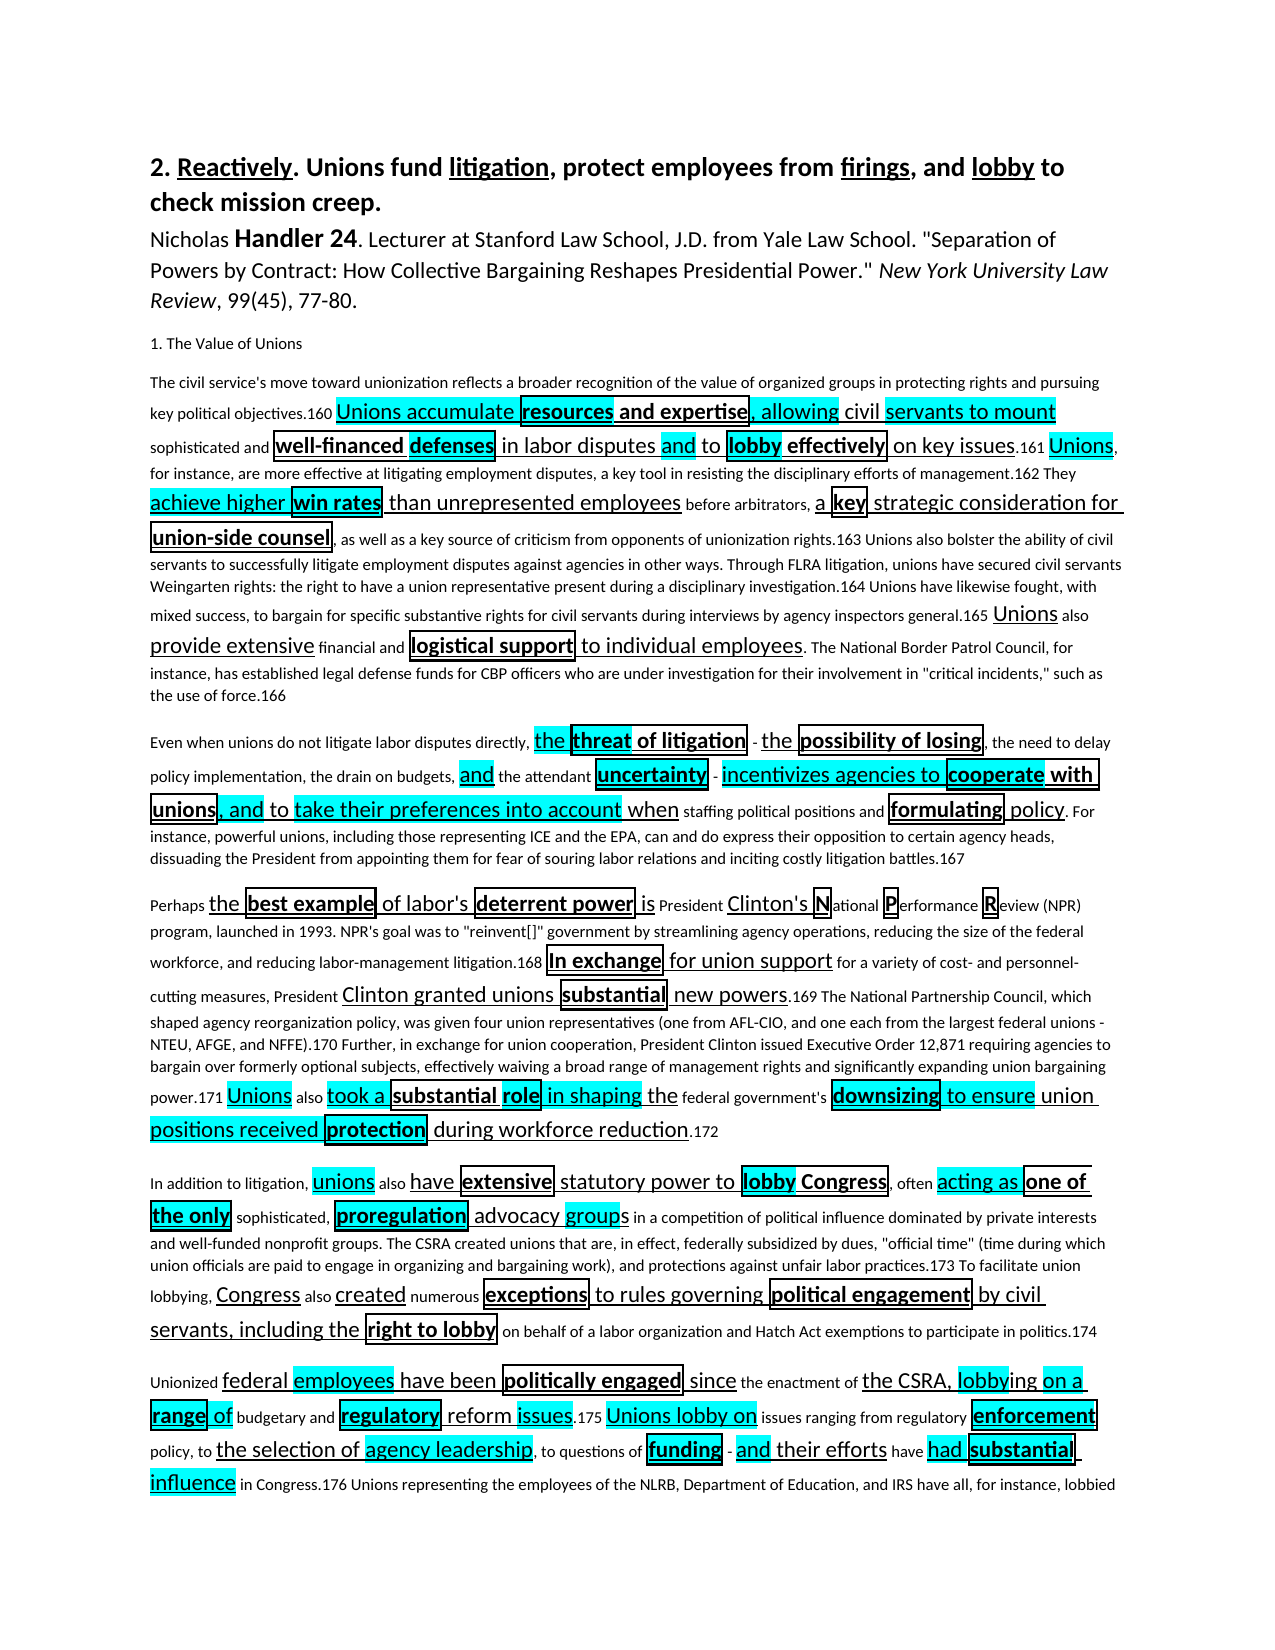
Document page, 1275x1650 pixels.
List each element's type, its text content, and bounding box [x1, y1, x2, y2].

text The civil service's move toward unionization reflects a broader recognition of the value of organized groups in protecting rights and pursuing key political objectives.160 Unions accumulate resources and expertise, allowing civil servants to mount sophisticated and well-financed defenses in labor disputes and to lobby effectively on key issues.161 Unions, for instance, are more effective at litigating employment disputes, a key tool in resisting the disciplinary efforts of management.162 They achieve higher win rates than unrepresented employees before arbitrators, a key strategic consideration for union-side counsel, as well as a key source of criticism from opponents of unionization rights.163 Unions also bolster the ability of civil servants to successfully litigate employment disputes against agencies in other ways. Through FLRA litigation, unions have secured civil servants Weingarten rights: the right to have a union representative present during a disciplinary investigation.164 Unions have likewise fought, with mixed success, to bargain for specific substantive rights for civil servants during interviews by agency inspectors general.165 Unions also provide extensive financial and logistical support to individual employees. The National Border Patrol Council, for instance, has established legal defense funds for CBP officers who are under investigation for their involvement in "critical incidents," such as the use of force.166 [150, 372, 1125, 705]
subtitle 2. Reactively. Unions fund litigation, protect employees from firings, and lobby to check mission creep. [150, 150, 1125, 219]
text 1. The Value of Unions [150, 333, 1125, 354]
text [150, 1364, 1125, 1496]
text Perhaps the best example of labor's deterrent power is President Clinton's National Performance Review (NPR) program, launched in 1993. NPR's goal was to "reinvent[]" government by streamlining agency operations, reducing the size of the federal workforce, and reducing labor-management litigation.168 In exchange for union support for a variety of cost- and personnel-cutting measures, President Clinton granted unions substantial new powers.169 The National Partnership Council, which shaped agency reorganization policy, was given four union representatives (one from AFL-CIO, and one each from the largest federal unions - NTEU, AFGE, and NFFE).170 Further, in exchange for union cooperation, President Clinton issued Executive Order 12,871 requiring agencies to bargain over formerly optional subjects, effectively waiving a broad range of management rights and significantly expanding union bargaining power.171 Unions also took a substantial role in shaping the federal government's downsizing to ensure union positions received protection during workforce reduction.172 [150, 887, 1125, 1146]
text Nicholas Handler 24. Lecturer at Stanford Law School, J.D. from Yale Law School. "Separation of Powers by Contract: How Collective Bargaining Reshapes Presidential Power." New York University Law Review, 99(45), 77-80. [150, 221, 1125, 315]
text Even when unions do not litigate labor disputes directly, the threat of litigation - the possibility of losing, the need to delay policy implementation, the drain on budgets, and the attendant uncertainty - incentivizes agencies to cooperate with unions, and to take their preferences into account when staffing political positions and formulating policy. For instance, powerful unions, including those representing ICE and the EPA, can and do express their opposition to certain agency heads, dissuading the President from appointing them for fear of souring labor relations and inciting costly litigation battles.167 [150, 724, 1125, 869]
text In addition to litigation, unions also have extensive statutory power to lobby Congress, often acting as one of the only sophisticated, proregulation advocacy groups in a competition of political influence dominated by private interests and well-funded nonprofit groups. The CSRA created unions that are, in effect, federally subsidized by dues, "official time" (time during which union officials are paid to engage in organizing and bargaining work), and protections against unfair labor practices.173 To facilitate union lobbying, Congress also created numerous exceptions to rules governing political engagement by civil servants, including the right to lobby on behalf of a labor organization and Hatch Act exemptions to participate in politics.174 [150, 1165, 1125, 1345]
